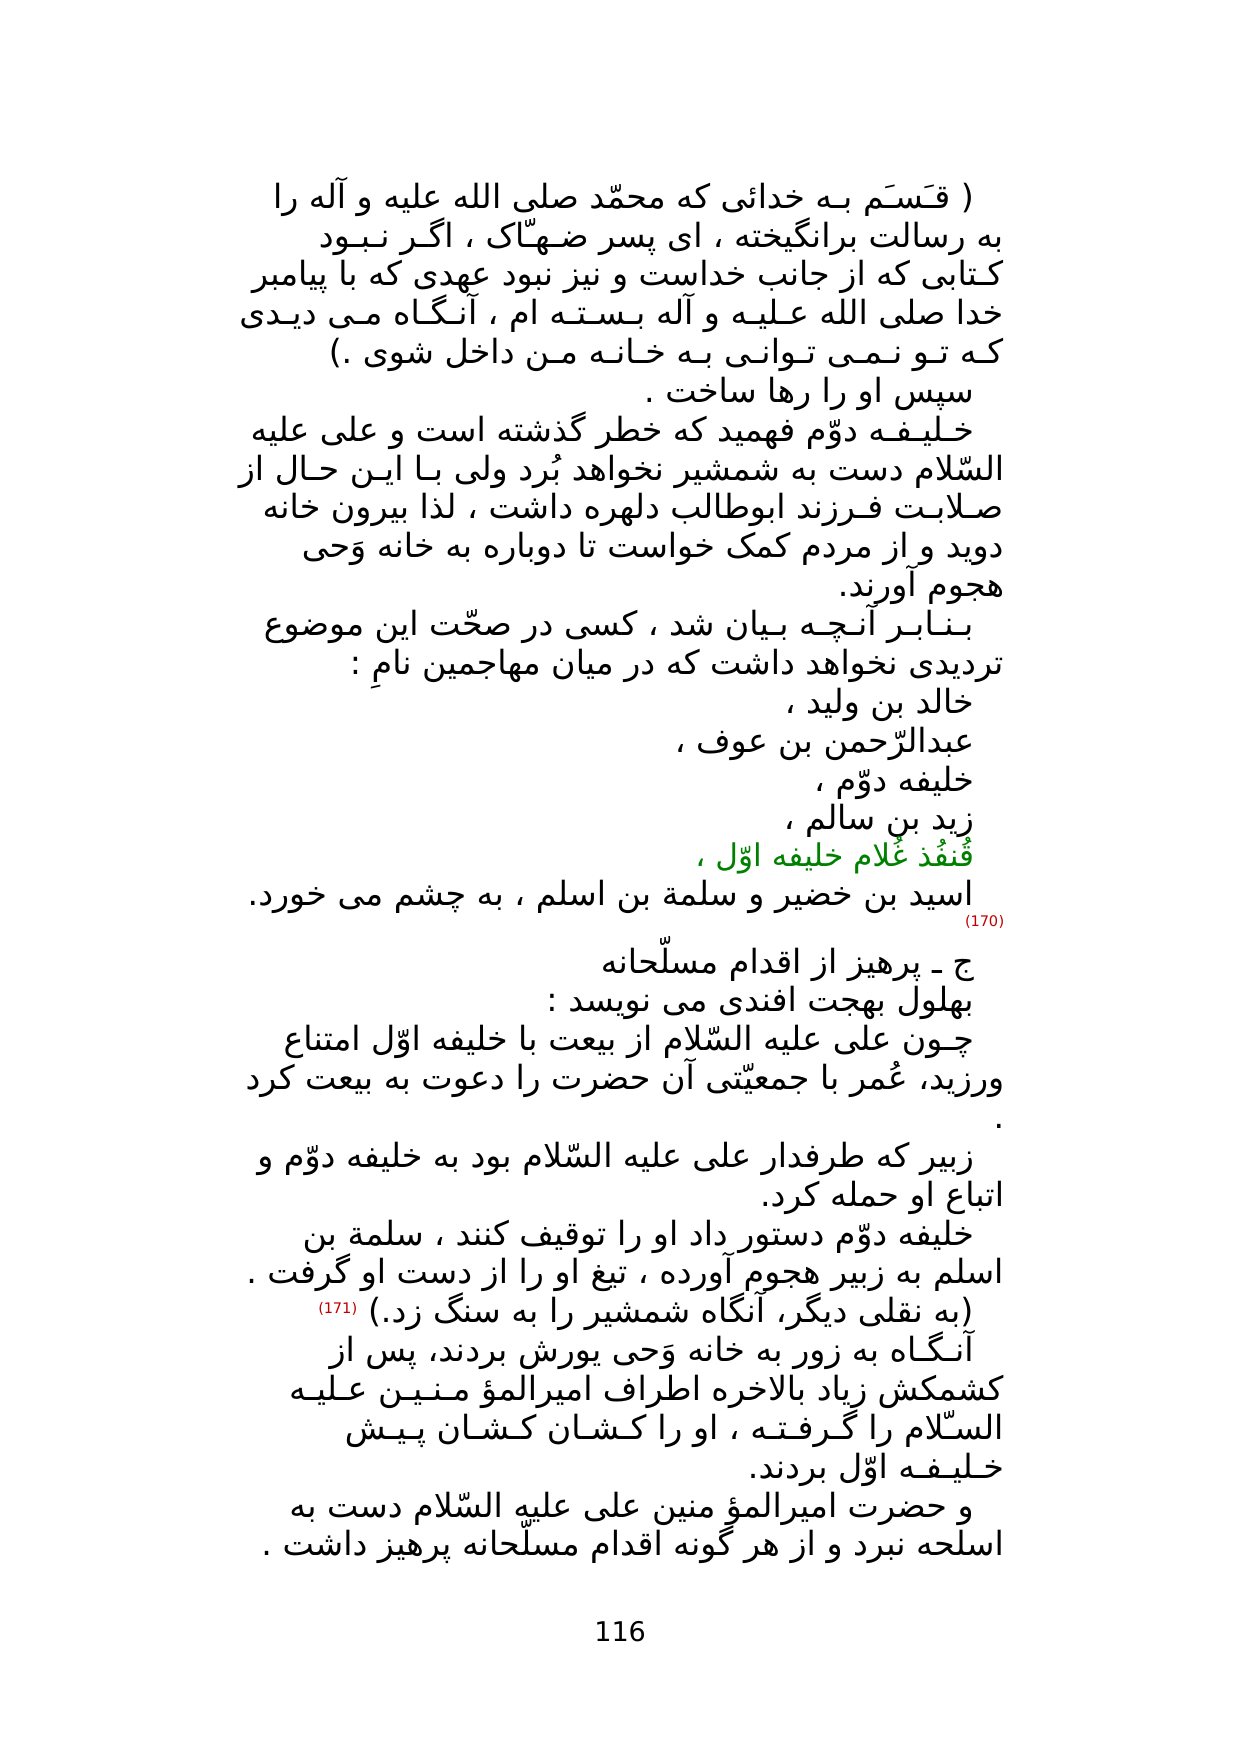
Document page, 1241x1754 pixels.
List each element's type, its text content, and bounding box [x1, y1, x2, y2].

text آنـگـاه به زور به خانه وَحی یورش بردند، پس از کشمکش زیاد بالاخره اطراف امیرالمؤ مـنـیـن عـلیـه السـّلام را گـرفـتـه ، او را کـشـان کـشـان پـیـش خـلیـفـه اوّل بردند. [236, 1331, 1004, 1486]
text زبیر که طرفدار علی علیه السّلام بود به خلیفه دوّم و اتباع او حمله کرد. [236, 1136, 1004, 1214]
text زید بن سالم ، [236, 799, 1004, 838]
text اسید بن خضیر و سلمة بن اسلم ، به چشم می خورد. (170) [236, 874, 1004, 942]
text خلیفه دوّم دستور داد او را توقیف کنند ، سلمة بن اسلم به زبیر هجوم آورده ، تیغ او را از دست او گرفت . [236, 1214, 1004, 1292]
text قُنفُذ غُلام خلیفه اوّل ، [236, 838, 1004, 874]
text خـلیـفـه دوّم فهمید که خطر گذشته است و علی علیه السّلام دست به شمشیر نخواهد بُرد ولی بـا ایـن حـال از صـلابـت فـرزند ابوطالب دلهره داشت ، لذا بیرون خانه دوید و از مردم کمک خواست تا دوباره به خانه وَحی هجوم آورند. [236, 410, 1004, 604]
text خالد بن ولید ، [236, 682, 1004, 721]
text چـون علی علیه السّلام از بیعت با خلیفه اوّل امتناع ورزید، عُمر با جمعیّتی آن حضرت را دعوت به بیعت کرد . [236, 1020, 1004, 1136]
text ( قـَسـَم بـه خدائی که محمّد صلی الله علیه و آله را به رسالت برانگیخته ، ای پسر ضـهـّاک ، اگـر نـبـود کـتابی که از جانب خداست و نیز نبود عهدی که با پیامبر خدا صلی الله عـلیـه و آله بـسـتـه ام ، آنـگـاه مـی دیـدی کـه تـو نـمـی تـوانـی بـه خـانـه مـن داخل شوی .) [236, 177, 1004, 371]
text بـنـابـر آنـچـه بـیان شد ، کسی در صحّت این موضوع تردیدی نخواهد داشت که در میان مهاجمین نامِ : [236, 604, 1004, 682]
text بهلول بهجت افندی می نویسد : [236, 981, 1004, 1020]
text سپس او را رها ساخت . [236, 371, 1004, 410]
text و حضرت امیرالمؤ منین علی علیه السّلام دست به اسلحه نبرد و از هر گونه اقدام مسلّحانه پرهیز داشت . [236, 1486, 1004, 1564]
text عبدالرّحمن بن عوف ، [236, 721, 1004, 760]
text خلیفه دوّم ، [236, 760, 1004, 799]
text (به نقلی دیگر، آنگاه شمشیر را به سنگ زد.) (171) [236, 1292, 1004, 1331]
text ج ـ پرهیز از اقدام مسلّحانه [236, 942, 1004, 981]
